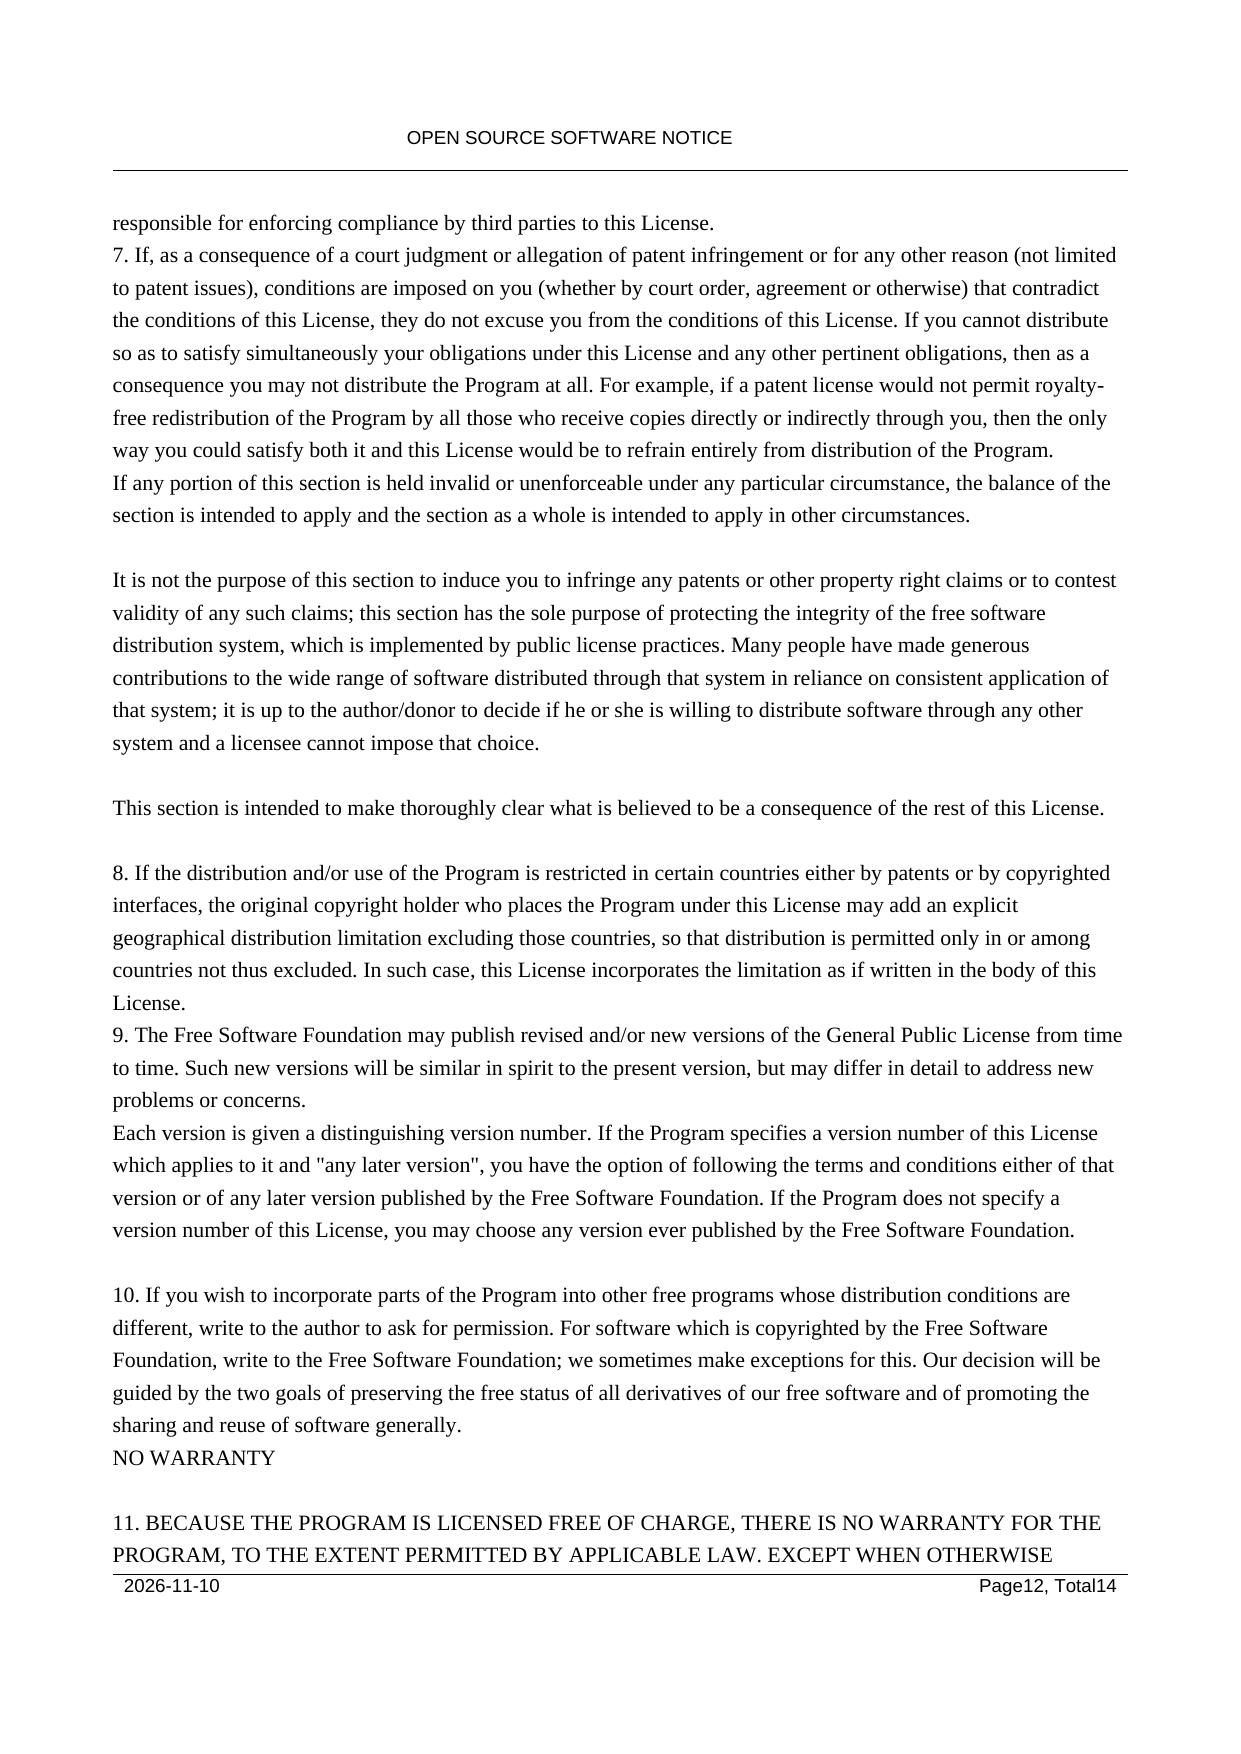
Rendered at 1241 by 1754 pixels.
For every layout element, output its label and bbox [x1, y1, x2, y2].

text [112, 206, 1128, 1571]
